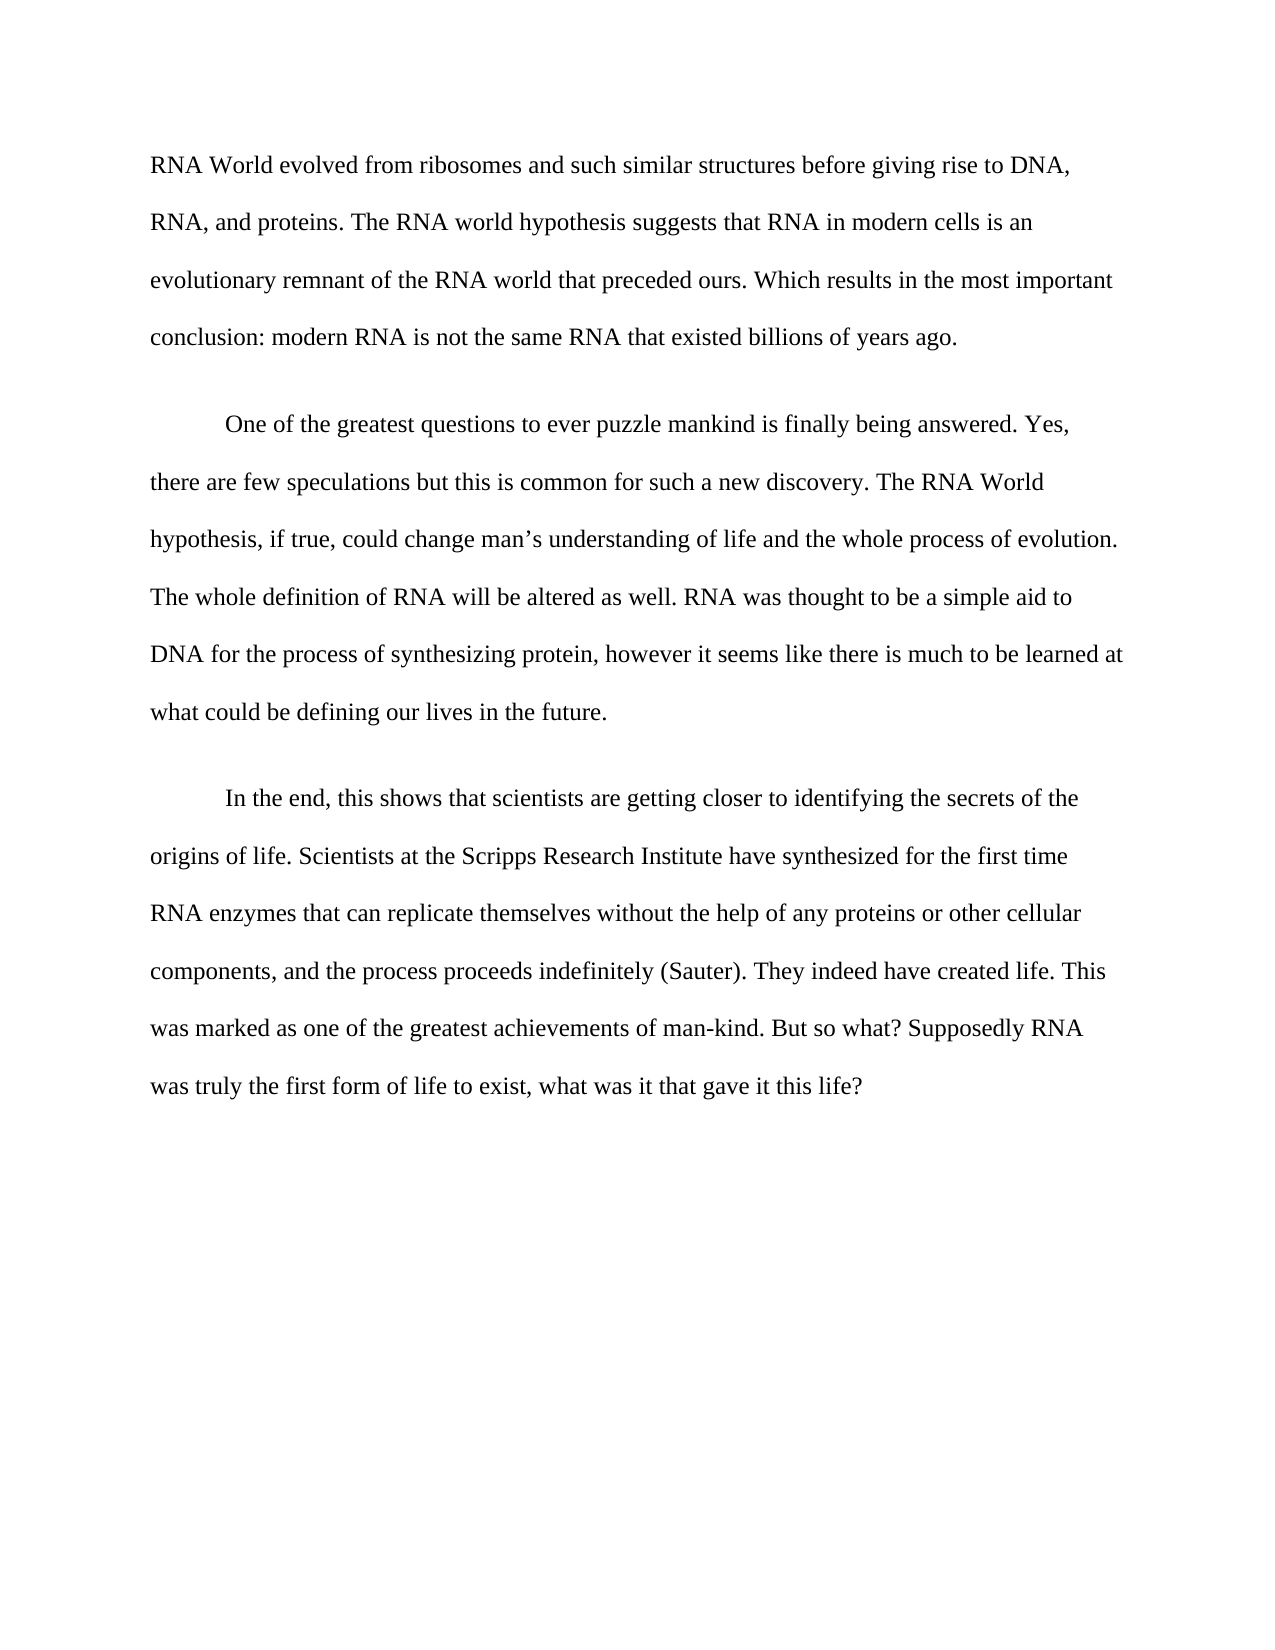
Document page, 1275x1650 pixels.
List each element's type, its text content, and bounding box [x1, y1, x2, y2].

text In the end, this shows that scientists are getting closer to identifying the secrets of the origins of life. Scientists at the Scripps Research Institute have synthesized for the first time RNA enzymes that can replicate themselves without the help of any proteins or other cellular components, and the process proceeds indefinitely (Sauter). They indeed have created life. This was marked as one of the greatest achievements of man-kind. But so what? Supposedly RNA was truly the first form of life to exist, what was it that gave it this life? [150, 783, 1125, 1099]
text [150, 150, 1125, 351]
text One of the greatest questions to ever puzzle mankind is finally being answered. Yes, there are few speculations but this is common for such a new discovery. The RNA World hypothesis, if true, could change man’s understanding of life and the whole process of evolution. The whole definition of RNA will be altered as well. RNA was thought to be a simple aid to DNA for the process of synthesizing protein, however it seems like there is much to be learned at what could be defining our lives in the future. [150, 409, 1125, 725]
